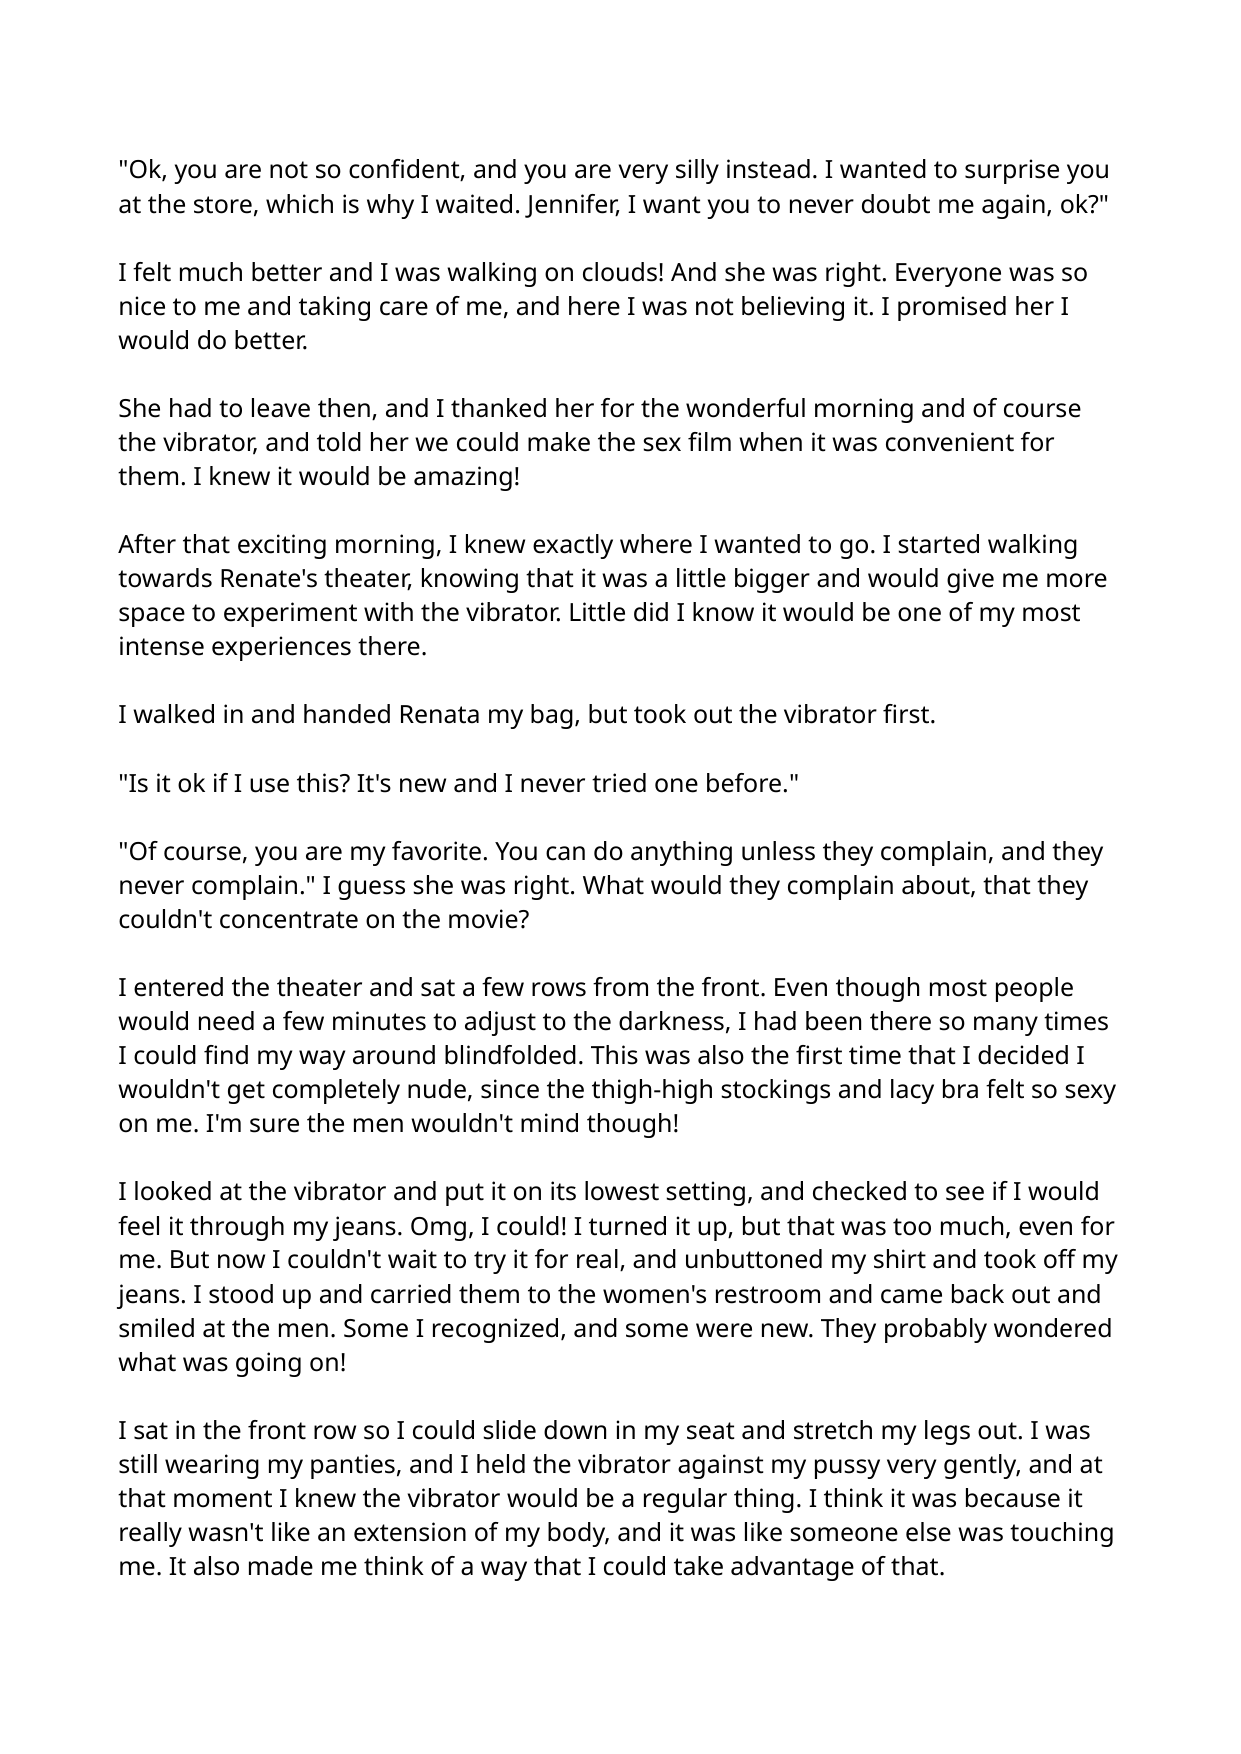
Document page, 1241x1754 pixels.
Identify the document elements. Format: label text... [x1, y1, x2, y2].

text I walked in and handed Renata my bag, but took out the vibrator first. [118, 697, 1122, 731]
text After that exciting morning, I knew exactly where I wanted to go. I started walking towards Renate's theater, knowing that it was a little bigger and would give me more space to experiment with the vibrator. Little did I know it would be one of my most intense experiences there. [118, 527, 1122, 663]
text "Of course, you are my favorite. You can do anything unless they complain, and they never complain." I guess she was right. What would they complain about, that they couldn't concentrate on the movie? [118, 833, 1122, 936]
text She had to leave then, and I thanked her for the wonderful morning and of course the vibrator, and told her we could make the sex film when it was convenient for them. I knew it would be amazing! [118, 391, 1122, 493]
text "Is it ok if I use this? It's new and I never tried one before." [118, 765, 1122, 799]
text "Ok, you are not so confident, and you are very silly instead. I wanted to surprise you at the store, which is why I waited. Jennifer, I want you to never doubt me again, ok?" [118, 152, 1122, 220]
text I entered the theater and sat a few rows from the front. Even though most people would need a few minutes to adjust to the darkness, I had been there so many times I could find my way around blindfolded. This was also the first time that I decided I wouldn't get completely nude, since the thigh-high stockings and lacy bra felt so sexy on me. I'm sure the men wouldn't mind though! [118, 970, 1122, 1140]
text I looked at the vibrator and put it on its lowest setting, and checked to see if I would feel it through my jeans. Omg, I could! I turned it up, but that was too much, even for me. But now I couldn't wait to try it for real, and unbuttoned my shirt and took off my jeans. I stood up and carried them to the women's restroom and came back out and smiled at the men. Some I recognized, and some were new. They probably wondered what was going on! [118, 1174, 1122, 1378]
text I felt much better and I was walking on clouds! And she was right. Everyone was so nice to me and taking care of me, and here I was not believing it. I promised her I would do better. [118, 254, 1122, 357]
text I sat in the front row so I could slide down in my seat and stretch my legs out. I was still wearing my panties, and I held the vibrator against my pussy very gently, and at that moment I knew the vibrator would be a regular thing. I think it was because it really wasn't like an extension of my body, and it was like someone else was touching me. It also made me think of a way that I could take advantage of that. [118, 1412, 1122, 1583]
